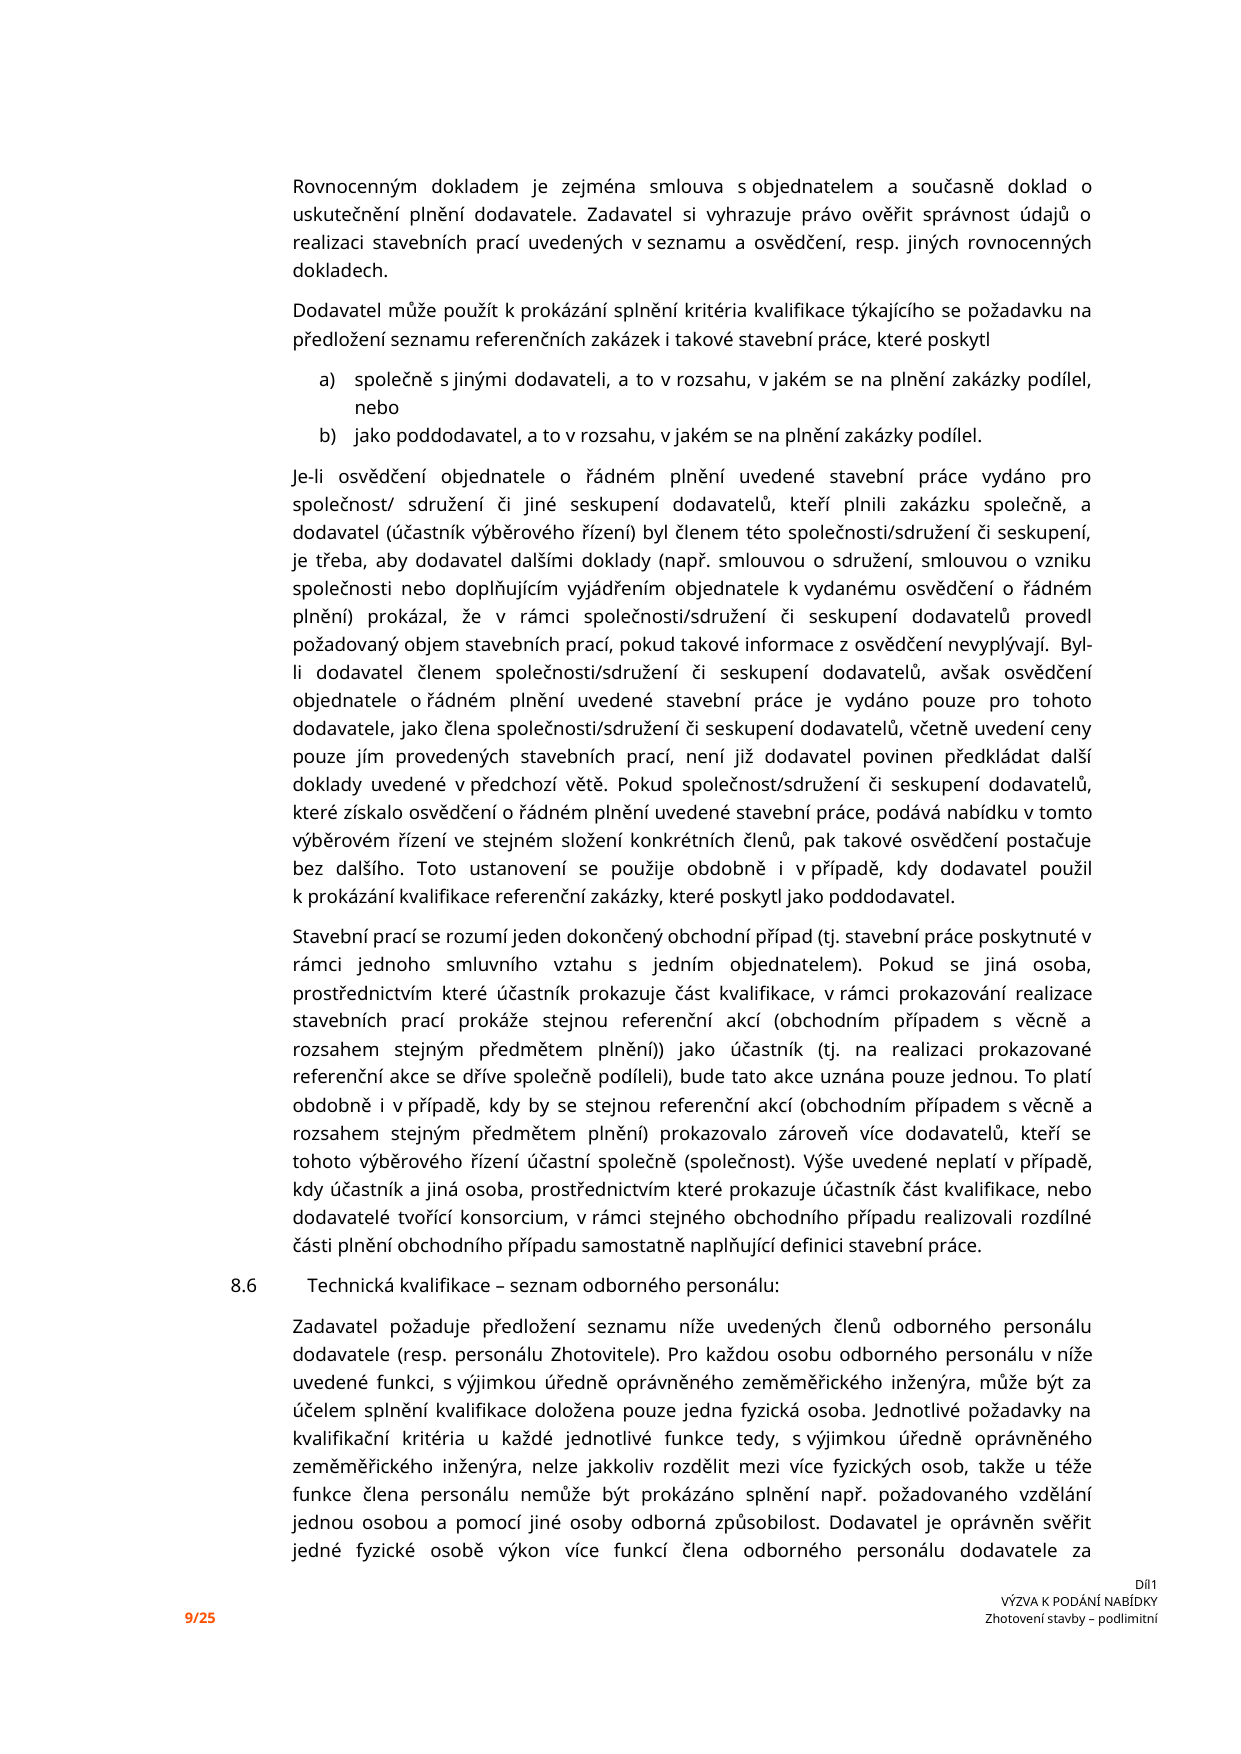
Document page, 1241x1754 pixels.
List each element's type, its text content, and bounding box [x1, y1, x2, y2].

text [292, 1313, 1093, 1563]
text jako poddodavatel, a to v rozsahu, v jakém se na plnění zakázky podílel. [319, 422, 1093, 448]
text Dodavatel může použít k prokázání splnění kritéria kvalifikace týkajícího se požadavku na předložení seznamu referenčních zakázek i takové stavební práce, které poskytl [292, 298, 1093, 351]
text Je-li osvědčení objednatele o řádném plnění uvedené stavební práce vydáno pro společnost/ sdružení či jiné seskupení dodavatelů, kteří plnili zakázku společně, a dodavatel (účastník výběrového řízení) byl členem této společnosti/sdružení či seskupení, je třeba, aby dodavatel dalšími doklady (např. smlouvou o sdružení, smlouvou o vzniku společnosti nebo doplňujícím vyjádřením objednatele k vydanému osvědčení o řádném plnění) prokázal, že v rámci společnosti/sdružení či seskupení dodavatelů provedl požadovaný objem stavebních prací, pokud takové informace z osvědčení nevyplývají. Byl-li dodavatel členem společnosti/sdružení či seskupení dodavatelů, avšak osvědčení objednatele o řádném plnění uvedené stavební práce je vydáno pouze pro tohoto dodavatele, jako člena společnosti/sdružení či seskupení dodavatelů, včetně uvedení ceny pouze jím provedených stavebních prací, není již dodavatel povinen předkládat další doklady uvedené v předchozí větě. Pokud společnost/sdružení či seskupení dodavatelů, které získalo osvědčení o řádném plnění uvedené stavební práce, podává nabídku v tomto výběrovém řízení ve stejném složení konkrétních členů, pak takové osvědčení postačuje bez dalšího. Toto ustanovení se použije obdobně i v případě, kdy dodavatel použil k prokázání kvalifikace referenční zakázky, které poskytl jako poddodavatel. [292, 463, 1093, 909]
text Stavební prací se rozumí jeden dokončený obchodní případ (tj. stavební práce poskytnuté v rámci jednoho smluvního vztahu s jedním objednatelem). Pokud se jiná osoba, prostřednictvím které účastník prokazuje část kvalifikace, v rámci prokazování realizace stavebních prací prokáže stejnou referenční akcí (obchodním případem s věcně a rozsahem stejným předmětem plnění)) jako účastník (tj. na realizaci prokazované referenční akce se dříve společně podíleli), bude tato akce uznána pouze jednou. To platí obdobně i v případě, kdy by se stejnou referenční akcí (obchodním případem s věcně a rozsahem stejným předmětem plnění) prokazovalo zároveň více dodavatelů, kteří se tohoto výběrového řízení účastní společně (společnost). Výše uvedené neplatí v případě, kdy účastník a jiná osoba, prostřednictvím které prokazuje účastník část kvalifikace, nebo dodavatelé tvořící konsorcium, v rámci stejného obchodního případu realizovali rozdílné části plnění obchodního případu samostatně naplňující definici stavební práce. [292, 924, 1093, 1257]
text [292, 173, 1093, 283]
list společně s jinými dodavateli, a to v rozsahu, v jakém se na plnění zakázky podílel, nebo [319, 366, 1093, 420]
text Technická kvalifikace – seznam odborného personálu: [230, 1272, 1093, 1298]
